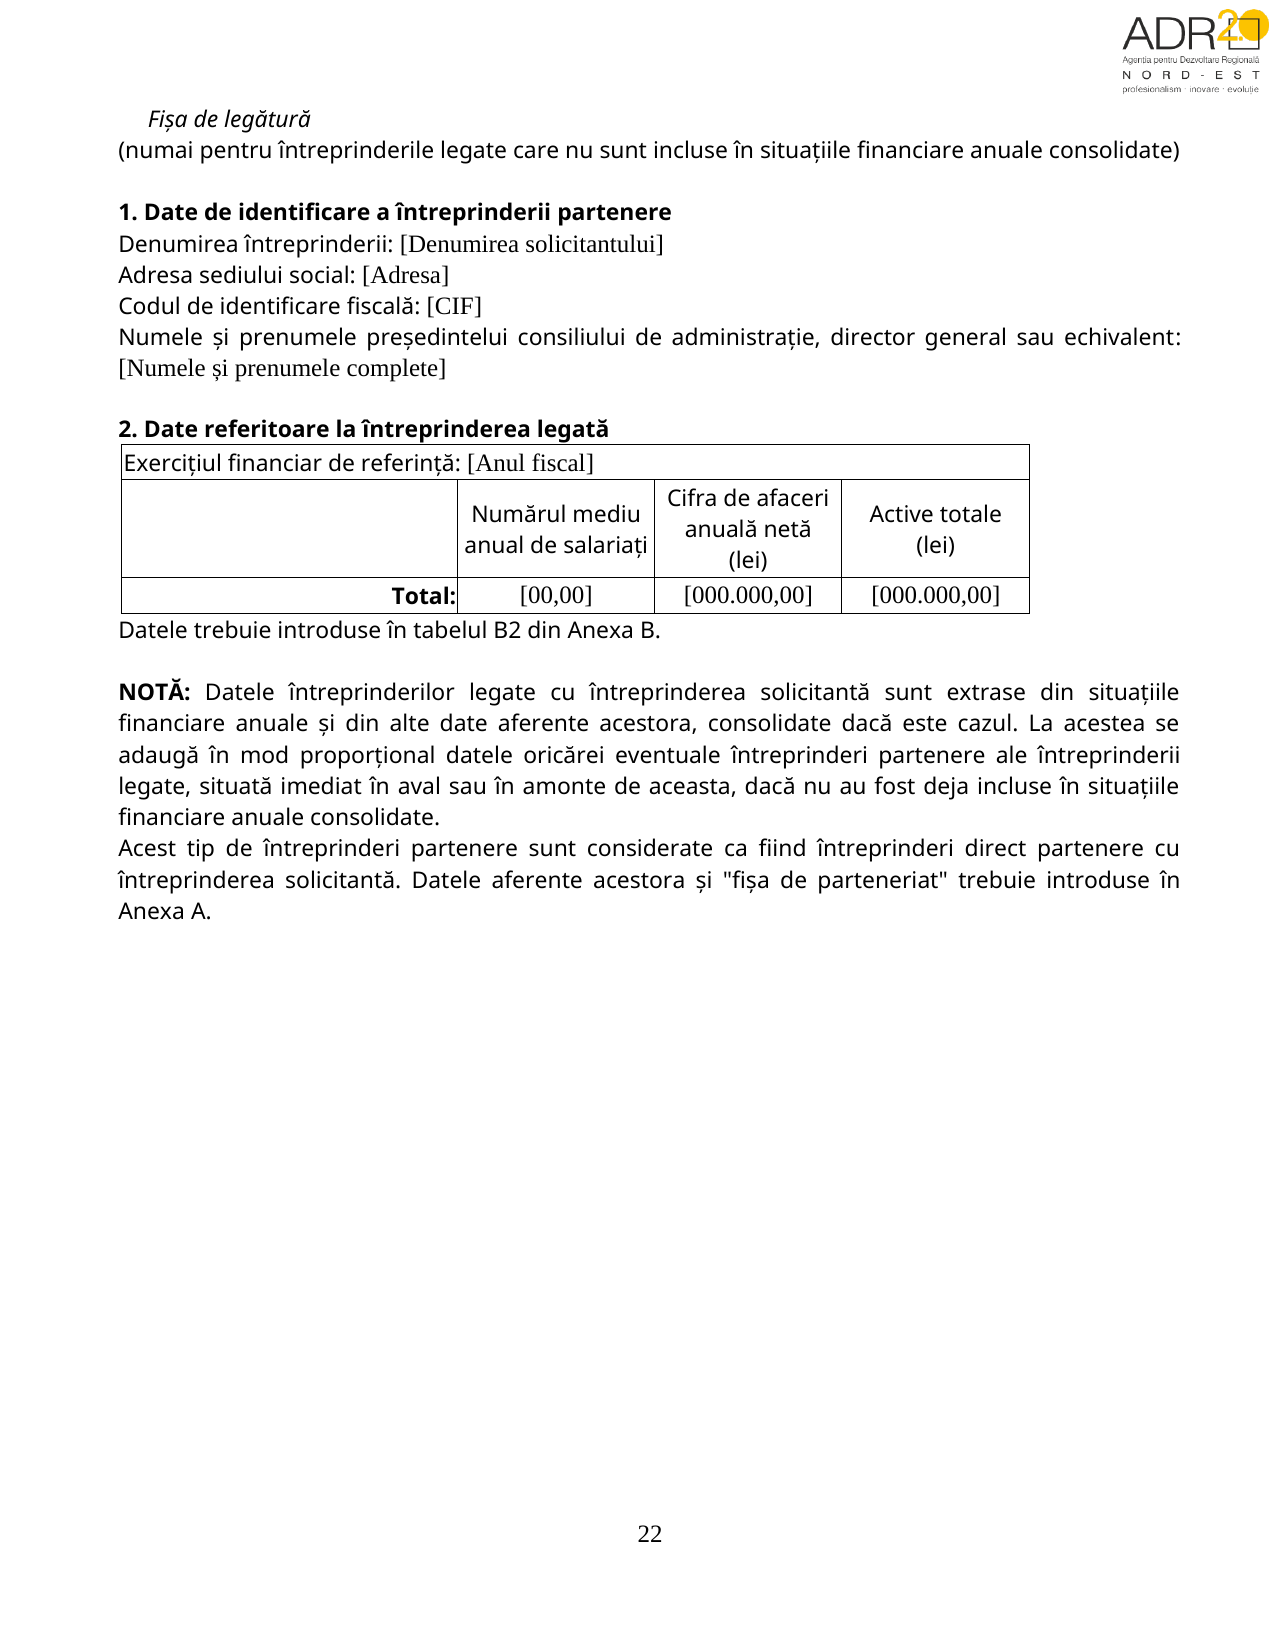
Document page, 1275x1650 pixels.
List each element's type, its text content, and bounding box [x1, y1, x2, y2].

text NOTĂ: Datele întreprinderilor legate cu întreprinderea solicitantă sunt extrase din situaţiile financiare anuale şi din alte date aferente acestora, consolidate dacă este cazul. La acestea se adaugă în mod proporţional datele oricărei eventuale întreprinderi partenere ale întreprinderii legate, situată imediat în aval sau în amonte de aceasta, dacă nu au fost deja incluse în situaţiile financiare anuale consolidate. [118, 676, 1181, 832]
text Adresa sediului social: [118, 259, 1181, 290]
table_cell Cifra de afaceri anuală netă (lei) [655, 480, 841, 577]
text Numele şi prenumele preşedintelui consiliului de administraţie, director general sau echivalent: [118, 321, 1181, 381]
text (numai pentru întreprinderile legate care nu sunt incluse în situaţiile financiare anuale consolidate) [118, 134, 1181, 165]
table_cell Total: [122, 578, 457, 613]
subtitle Fişa de legătură [148, 103, 1181, 134]
table_cell Active totale (lei) [842, 480, 1029, 577]
text Datele trebuie introduse în tabelul B2 din Anexa B. [118, 614, 1181, 645]
text Acest tip de întreprinderi partenere sunt considerate ca fiind întreprinderi direct partenere cu întreprinderea solicitantă. Datele aferente acestora şi "fişa de parteneriat" trebuie introduse în Anexa A. [118, 832, 1181, 926]
text 1. Date de identificare a întreprinderii partenere [118, 196, 1181, 228]
text 2. Date referitoare la întreprinderea legată [118, 413, 1181, 444]
table_cell [655, 578, 841, 613]
table_header Exerciţiul financiar de referinţă: [122, 445, 1029, 479]
table_cell [458, 578, 654, 613]
picture [1102, 1, 1275, 104]
table_cell [842, 578, 1029, 613]
text Denumirea întreprinderii: [118, 228, 1181, 259]
table_cell Numărul mediu anual de salariaţi [458, 480, 654, 577]
text Codul de identificare fiscală: [118, 290, 1181, 321]
table_cell [122, 480, 457, 577]
